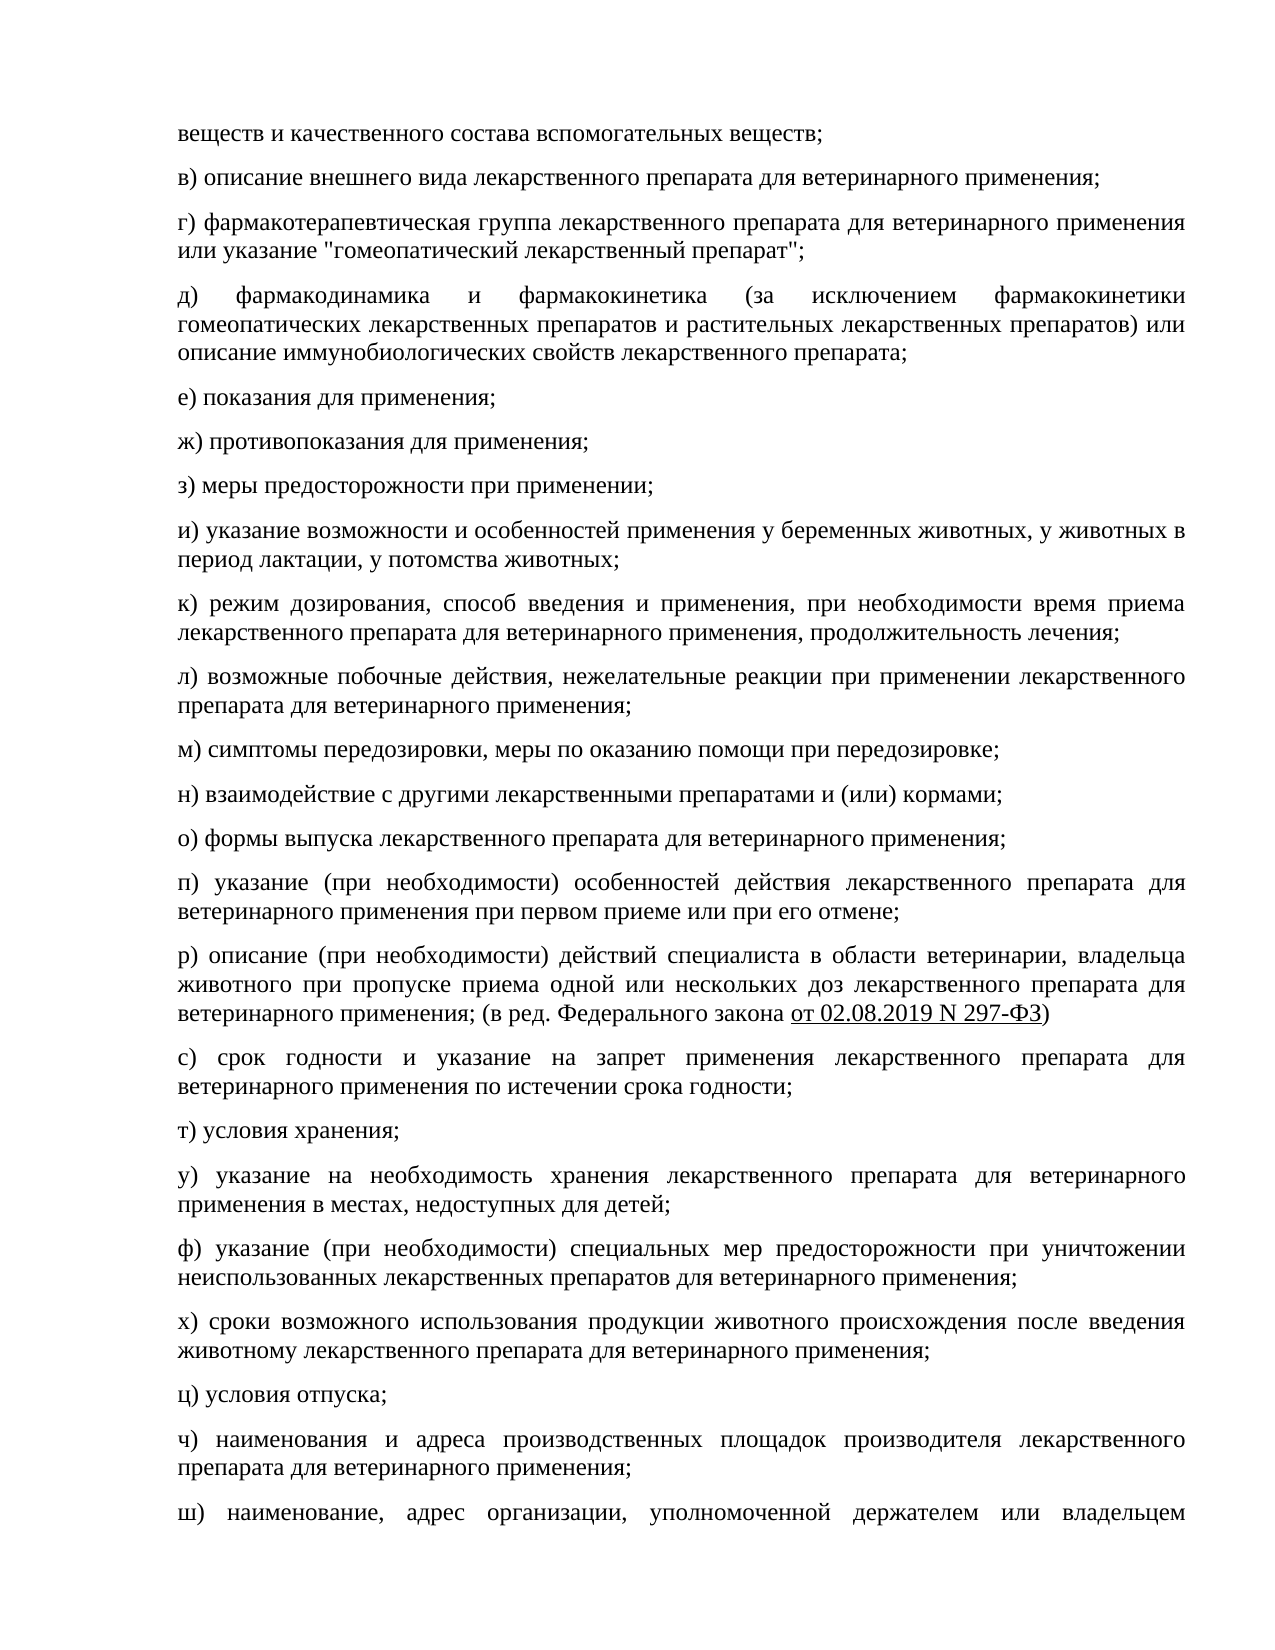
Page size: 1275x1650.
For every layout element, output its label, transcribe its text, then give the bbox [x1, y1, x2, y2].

text с) срок годности и указание на запрет применения лекарственного препарата для ветеринарного применения по истечении срока годности; [177, 1042, 1186, 1100]
text ц) условия отпуска; [177, 1379, 1186, 1408]
text у) указание на необходимость хранения лекарственного препарата для ветеринарного применения в местах, недоступных для детей; [177, 1160, 1186, 1217]
text р) описание (при необходимости) действий специалиста в области ветеринарии, владельца животного при пропуске приема одной или нескольких доз лекарственного препарата для ветеринарного применения; (в ред. Федерального закона от 02.08.2019 N 297-ФЗ) [177, 941, 1186, 1027]
text х) сроки возможного использования продукции животного происхождения после введения животному лекарственного препарата для ветеринарного применения; [177, 1306, 1186, 1364]
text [177, 118, 1186, 147]
text ж) противопоказания для применения; [177, 426, 1186, 455]
text л) возможные побочные действия, нежелательные реакции при применении лекарственного препарата для ветеринарного применения; [177, 661, 1186, 719]
text д) фармакодинамика и фармакокинетика (за исключением фармакокинетики гомеопатических лекарственных препаратов и растительных лекарственных препаратов) или описание иммунобиологических свойств лекарственного препарата; [177, 280, 1186, 366]
text и) указание возможности и особенностей применения у беременных животных, у животных в период лактации, у потомства животных; [177, 515, 1186, 572]
text н) взаимодействие с другими лекарственными препаратами и (или) кормами; [177, 779, 1186, 807]
text к) режим дозирования, способ введения и применения, при необходимости время приема лекарственного препарата для ветеринарного применения, продолжительность лечения; [177, 588, 1186, 646]
text г) фармакотерапевтическая группа лекарственного препарата для ветеринарного применения или указание "гомеопатический лекарственный препарат"; [177, 207, 1186, 264]
text ф) указание (при необходимости) специальных мер предосторожности при уничтожении неиспользованных лекарственных препаратов для ветеринарного применения; [177, 1233, 1186, 1291]
text з) меры предосторожности при применении; [177, 471, 1186, 499]
text о) формы выпуска лекарственного препарата для ветеринарного применения; [177, 823, 1186, 852]
text м) симптомы передозировки, меры по оказанию помощи при передозировке; [177, 734, 1186, 763]
text т) условия хранения; [177, 1116, 1186, 1144]
text в) описание внешнего вида лекарственного препарата для ветеринарного применения; [177, 162, 1186, 191]
text е) показания для применения; [177, 382, 1186, 411]
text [177, 1497, 1186, 1526]
text ч) наименования и адреса производственных площадок производителя лекарственного препарата для ветеринарного применения; [177, 1424, 1186, 1481]
text п) указание (при необходимости) особенностей действия лекарственного препарата для ветеринарного применения при первом приеме или при его отмене; [177, 867, 1186, 925]
